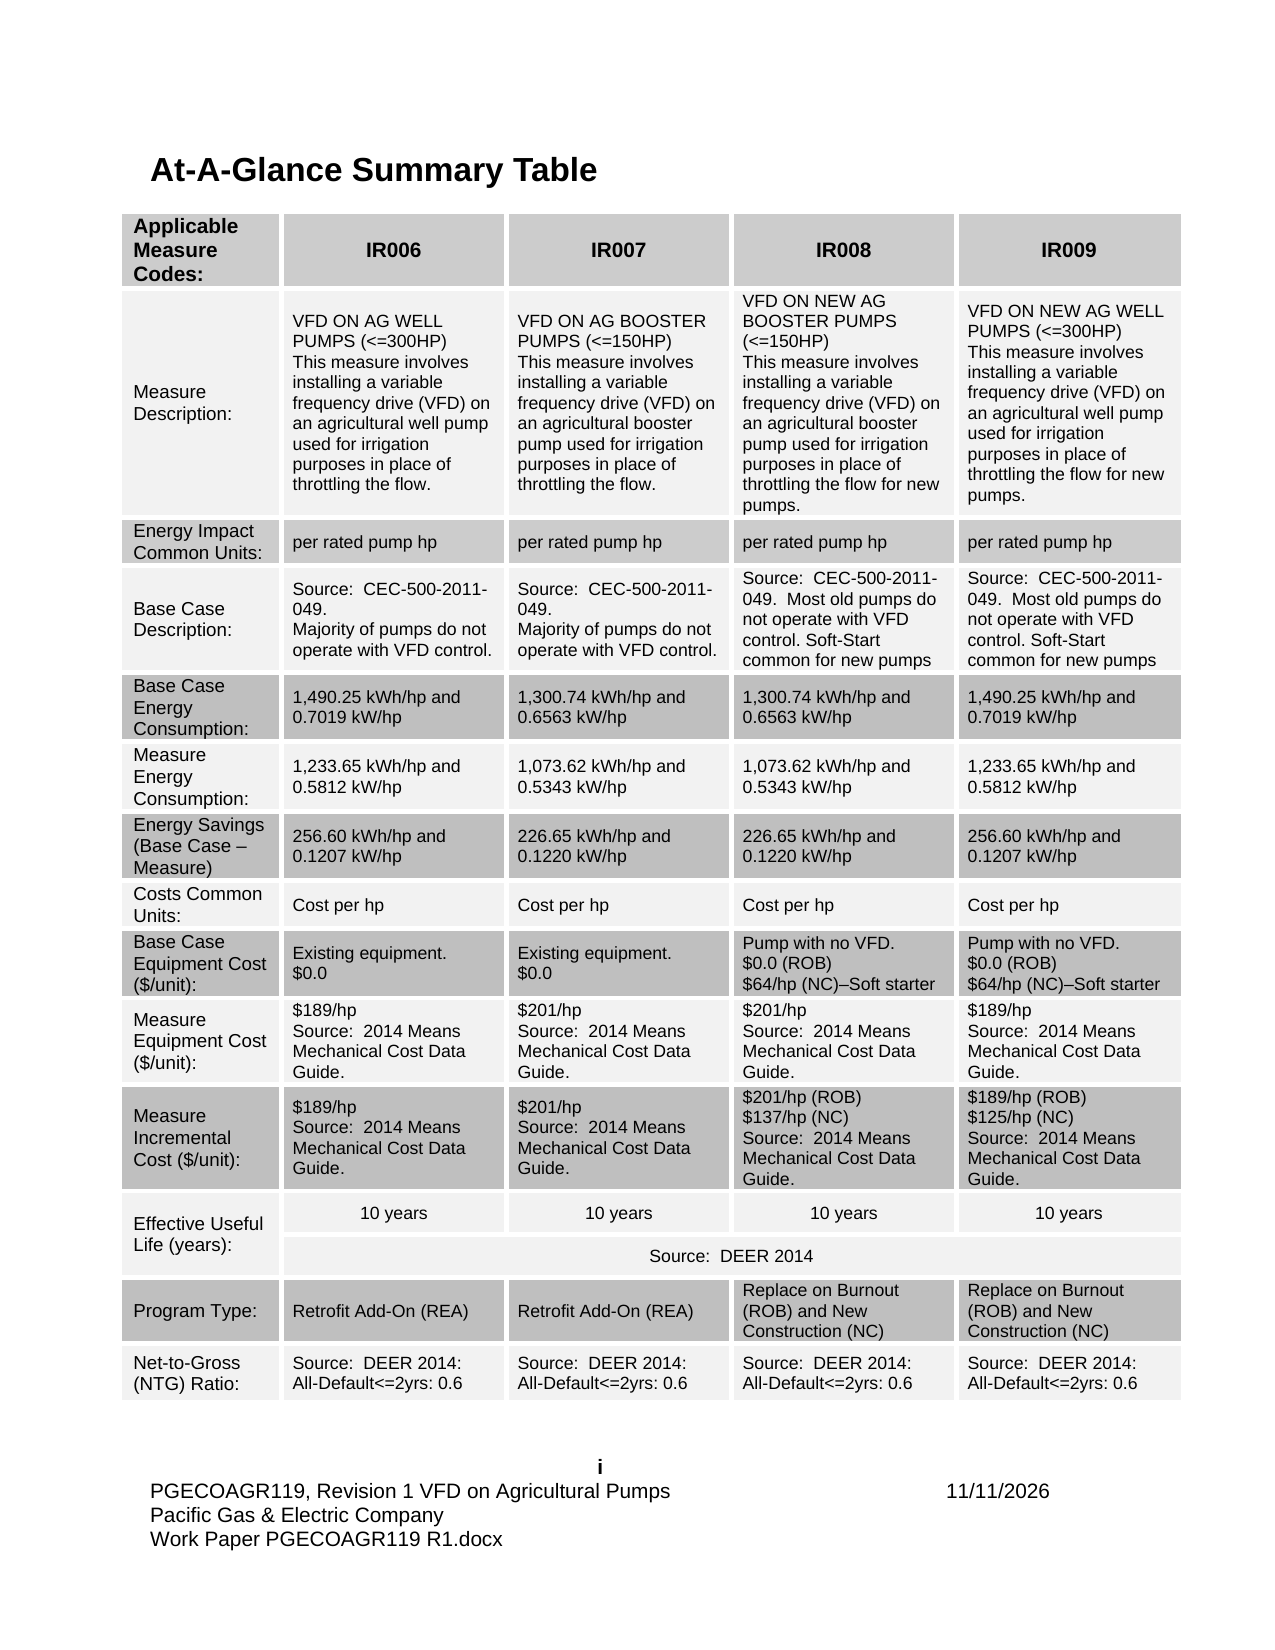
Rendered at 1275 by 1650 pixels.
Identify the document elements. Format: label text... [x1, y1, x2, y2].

table_cell $201/hp Source: 2014 Means Mechanical Cost Data Guide. [734, 1000, 954, 1082]
table_cell VFD ON AG WELL PUMPS (<=300HP) This measure involves installing a variable frequency drive (VFD) on an agricultural well pump used for irrigation purposes in place of throttling the flow. [284, 291, 504, 515]
table_cell Pump with no VFD. $0.0 (ROB) $64/hp (NC)–Soft starter [959, 931, 1181, 996]
table_cell $189/hp Source: 2014 Means Mechanical Cost Data Guide. [284, 1000, 504, 1082]
table_cell 1,300.74 kWh/hp and 0.6563 kW/hp [734, 675, 954, 739]
table_cell Measure Description: [122, 291, 279, 515]
table_cell Base Case Description: [122, 568, 279, 670]
table_cell Cost per hp [509, 883, 729, 926]
table_cell per rated pump hp [509, 520, 729, 563]
table_cell Source: CEC-500-2011-049. Most old pumps do not operate with VFD control. Soft-Start common for new pumps [959, 568, 1181, 670]
table_cell Source: DEER 2014: All-Default<=2yrs: 0.6 [509, 1346, 729, 1400]
table_cell 1,490.25 kWh/hp and 0.7019 kW/hp [284, 675, 504, 739]
table_cell $189/hp (ROB) $125/hp (NC) Source: 2014 Means Mechanical Cost Data Guide. [959, 1087, 1181, 1189]
table_cell Cost per hp [284, 883, 504, 926]
table_cell Cost per hp [959, 883, 1181, 926]
table_cell Source: DEER 2014: All-Default<=2yrs: 0.6 [959, 1346, 1181, 1400]
table_cell $189/hp Source: 2014 Means Mechanical Cost Data Guide. [959, 1000, 1181, 1082]
table_cell 256.60 kWh/hp and 0.1207 kW/hp [284, 814, 504, 878]
table_cell 256.60 kWh/hp and 0.1207 kW/hp [959, 814, 1181, 878]
table_cell Source: DEER 2014 [284, 1237, 1181, 1275]
table_cell Existing equipment. $0.0 [509, 931, 729, 996]
table_cell Net-to-Gross (NTG) Ratio: [122, 1346, 279, 1400]
table_cell Cost per hp [734, 883, 954, 926]
table_cell Energy Impact Common Units: [122, 520, 279, 563]
table_cell 1,073.62 kWh/hp and 0.5343 kW/hp [509, 744, 729, 809]
table_cell per rated pump hp [284, 520, 504, 563]
table_cell $201/hp (ROB) $137/hp (NC) Source: 2014 Means Mechanical Cost Data Guide. [734, 1087, 954, 1189]
table_cell Measure Equipment Cost ($/unit): [122, 1000, 279, 1082]
table_cell Source: CEC-500-2011-049. Majority of pumps do not operate with VFD control. [509, 568, 729, 670]
table_cell Base Case Equipment Cost ($/unit): [122, 931, 279, 996]
table_header IR009 [959, 214, 1181, 286]
table_cell 10 years [734, 1193, 954, 1232]
table_cell Pump with no VFD. $0.0 (ROB) $64/hp (NC)–Soft starter [734, 931, 954, 996]
table_header IR006 [284, 214, 504, 286]
table_cell 10 years [959, 1193, 1181, 1232]
table_cell Retrofit Add-On (REA) [509, 1280, 729, 1341]
table_cell Energy Savings (Base Case – Measure) [122, 814, 279, 878]
table_cell Measure Incremental Cost ($/unit): [122, 1087, 279, 1189]
table_cell per rated pump hp [734, 520, 954, 563]
table_cell Existing equipment. $0.0 [284, 931, 504, 996]
table_cell $201/hp Source: 2014 Means Mechanical Cost Data Guide. [509, 1087, 729, 1189]
table_header IR007 [509, 214, 729, 286]
table_cell $189/hp Source: 2014 Means Mechanical Cost Data Guide. [284, 1087, 504, 1189]
table_cell Effective Useful Life (years): [122, 1193, 279, 1275]
table_cell Source: DEER 2014: All-Default<=2yrs: 0.6 [734, 1346, 954, 1400]
table_cell Costs Common Units: [122, 883, 279, 926]
subtitle At-A-Glance Summary Table [150, 150, 1125, 188]
table_cell Source: CEC-500-2011-049. Most old pumps do not operate with VFD control. Soft-Start common for new pumps [734, 568, 954, 670]
table_cell Replace on Burnout (ROB) and New Construction (NC) [734, 1280, 954, 1341]
table_cell Replace on Burnout (ROB) and New Construction (NC) [959, 1280, 1181, 1341]
table_cell Program Type: [122, 1280, 279, 1341]
table_cell 226.65 kWh/hp and 0.1220 kW/hp [509, 814, 729, 878]
table_cell 10 years [284, 1193, 504, 1232]
table_cell Source: CEC-500-2011-049. Majority of pumps do not operate with VFD control. [284, 568, 504, 670]
table_cell Retrofit Add-On (REA) [284, 1280, 504, 1341]
table_header IR008 [734, 214, 954, 286]
table_cell per rated pump hp [959, 520, 1181, 563]
table_header Applicable Measure Codes: [122, 214, 279, 286]
table_cell 1,490.25 kWh/hp and 0.7019 kW/hp [959, 675, 1181, 739]
table_cell 1,300.74 kWh/hp and 0.6563 kW/hp [509, 675, 729, 739]
table_cell Source: DEER 2014: All-Default<=2yrs: 0.6 [284, 1346, 504, 1400]
table_cell VFD ON NEW AG WELL PUMPS (<=300HP) This measure involves installing a variable frequency drive (VFD) on an agricultural well pump used for irrigation purposes in place of throttling the flow for new pumps. [959, 291, 1181, 515]
table_cell 1,233.65 kWh/hp and 0.5812 kW/hp [284, 744, 504, 809]
table_cell VFD ON NEW AG BOOSTER PUMPS (<=150HP) This measure involves installing a variable frequency drive (VFD) on an agricultural booster pump used for irrigation purposes in place of throttling the flow for new pumps. [734, 291, 954, 515]
table_cell Measure Energy Consumption: [122, 744, 279, 809]
table_cell Base Case Energy Consumption: [122, 675, 279, 739]
table_cell VFD ON AG BOOSTER PUMPS (<=150HP) This measure involves installing a variable frequency drive (VFD) on an agricultural booster pump used for irrigation purposes in place of throttling the flow. [509, 291, 729, 515]
table_cell 1,233.65 kWh/hp and 0.5812 kW/hp [959, 744, 1181, 809]
table_cell 1,073.62 kWh/hp and 0.5343 kW/hp [734, 744, 954, 809]
table_cell 226.65 kWh/hp and 0.1220 kW/hp [734, 814, 954, 878]
table_cell $201/hp Source: 2014 Means Mechanical Cost Data Guide. [509, 1000, 729, 1082]
table_cell 10 years [509, 1193, 729, 1232]
